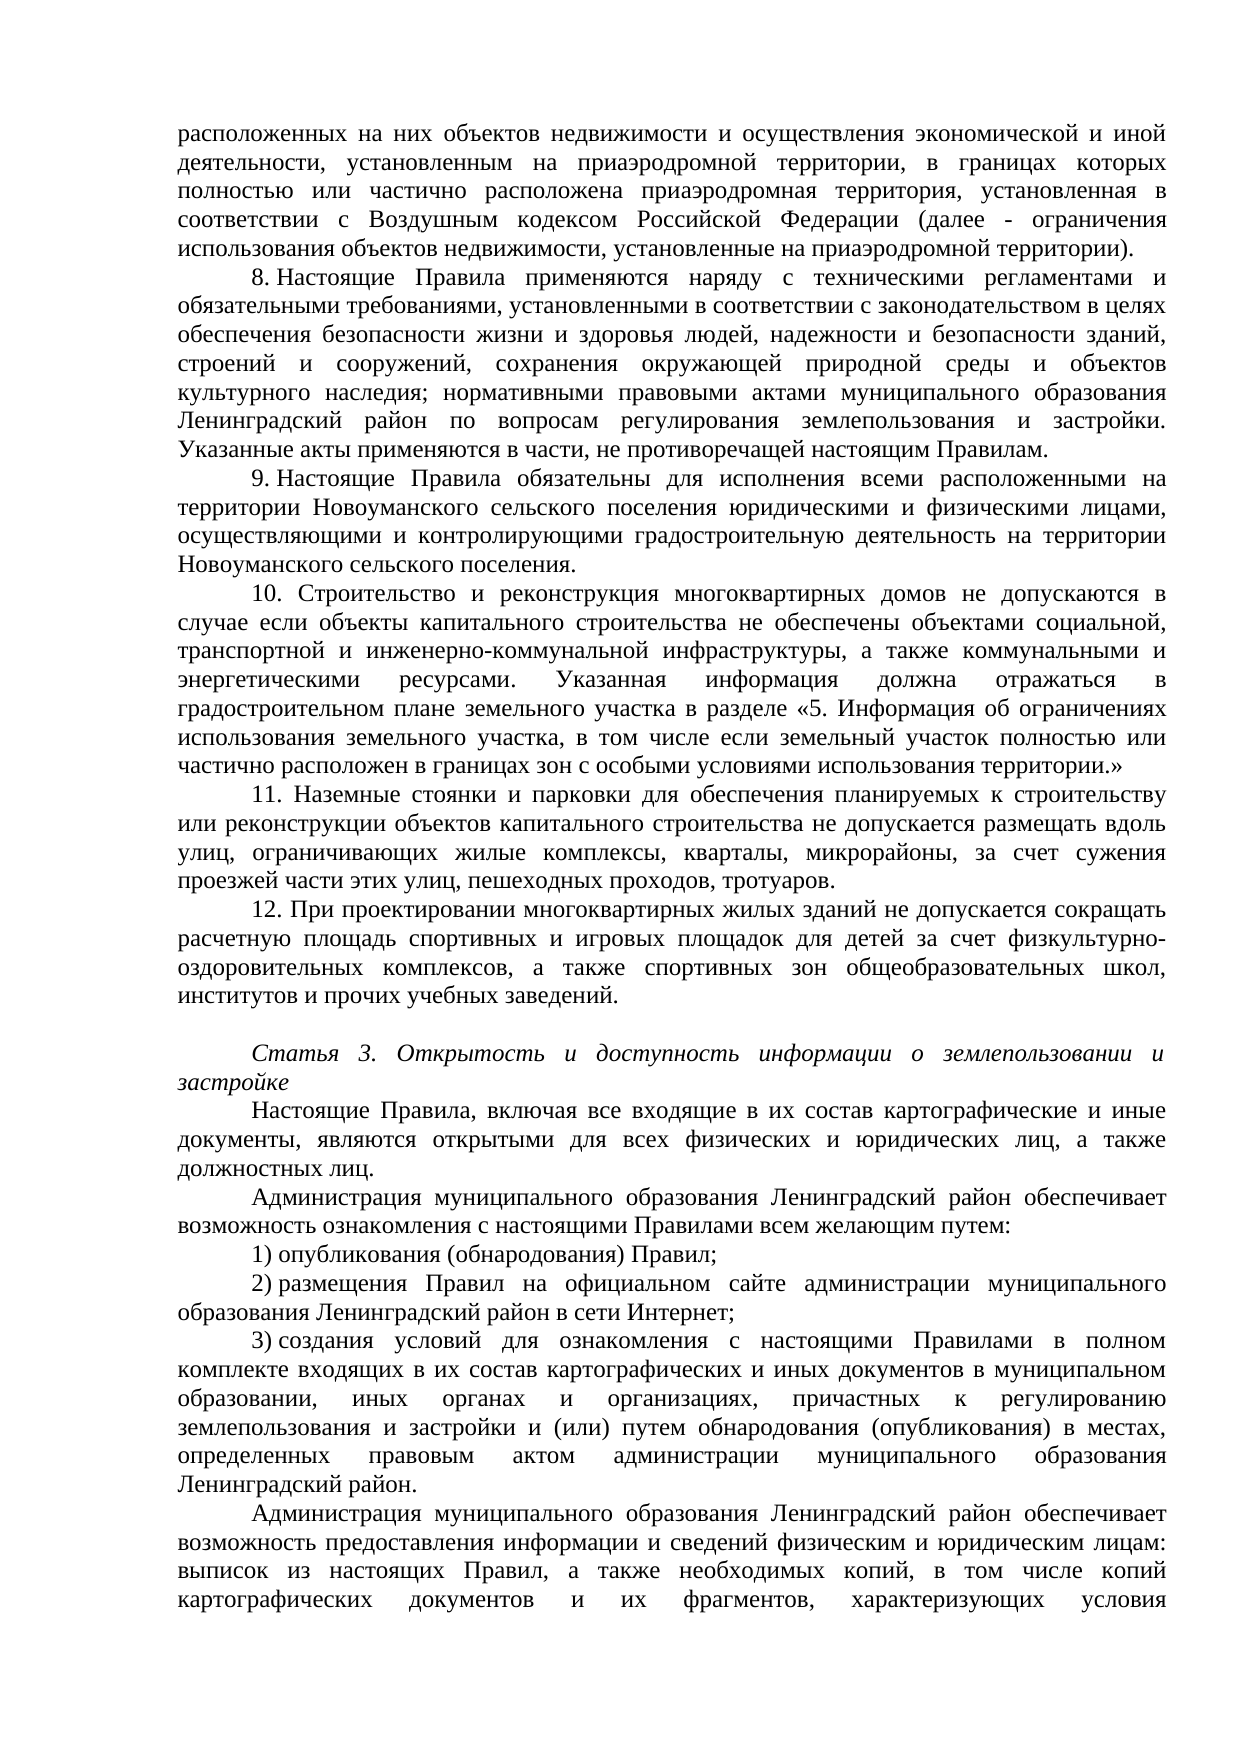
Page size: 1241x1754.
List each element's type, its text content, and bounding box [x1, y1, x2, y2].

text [177, 1498, 1167, 1613]
text 11. Наземные стоянки и парковки для обеспечения планируемых к строительству или реконструкции объектов капитального строительства не допускается размещать вдоль улиц, ограничивающих жилые комплексы, кварталы, микрорайоны, за счет сужения проезжей части этих улиц, пешеходных проходов, тротуаров. [177, 779, 1167, 894]
text 10. Строительство и реконструкция многоквартирных домов не допускаются в случае если объекты капитального строительства не обеспечены объектами социальной, транспортной и инженерно-коммунальной инфраструктуры, а также коммунальными и энергетическими ресурсами. Указанная информация должна отражаться в градостроительном плане земельного участка в разделе «5. Информация об ограничениях использования земельного участка, в том числе если земельный участок полностью или частично расположен в границах зон с особыми условиями использования территории.» [177, 578, 1167, 779]
text 8. Настоящие Правила применяются наряду с техническими регламентами и обязательными требованиями, установленными в соответствии с законодательством в целях обеспечения безопасности жизни и здоровья людей, надежности и безопасности зданий, строений и сооружений, сохранения окружающей природной среды и объектов культурного наследия; нормативными правовыми актами муниципального образования Ленинградский район по вопросам регулирования землепользования и застройки. Указанные акты применяются в части, не противоречащей настоящим Правилам. [177, 262, 1167, 463]
text Статья 3. Открытость и доступность информации о землепользовании и застройке [177, 1038, 1167, 1096]
text 3) создания условий для ознакомления с настоящими Правилами в полном комплекте входящих в их состав картографических и иных документов в муниципальном образовании, иных органах и организациях, причастных к регулированию землепользования и застройки и (или) путем обнародования (опубликования) в местах, определенных правовым актом администрации муниципального образования Ленинградский район. [177, 1326, 1167, 1498]
text Администрация муниципального образования Ленинградский район обеспечивает возможность ознакомления с настоящими Правилами всем желающим путем: [177, 1182, 1167, 1239]
text Настоящие Правила, включая все входящие в их состав картографические и иные документы, являются открытыми для всех физических и юридических лиц, а также должностных лиц. [177, 1096, 1167, 1182]
text 9. Настоящие Правила обязательны для исполнения всеми расположенными на территории Новоуманского сельского поселения юридическими и физическими лицами, осуществляющими и контролирующими градостроительную деятельность на территории Новоуманского сельского поселения. [177, 463, 1167, 578]
text 1) опубликования (обнародования) Правил; [162, 1239, 1167, 1268]
text 12. При проектировании многоквартирных жилых зданий не допускается сокращать расчетную площадь спортивных и игровых площадок для детей за счет физкультурно-оздоровительных комплексов, а также спортивных зон общеобразовательных школ, институтов и прочих учебных заведений. [177, 894, 1167, 1009]
text 2) размещения Правил на официальном сайте администрации муниципального образования Ленинградский район в сети Интернет; [177, 1268, 1167, 1326]
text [177, 118, 1167, 262]
